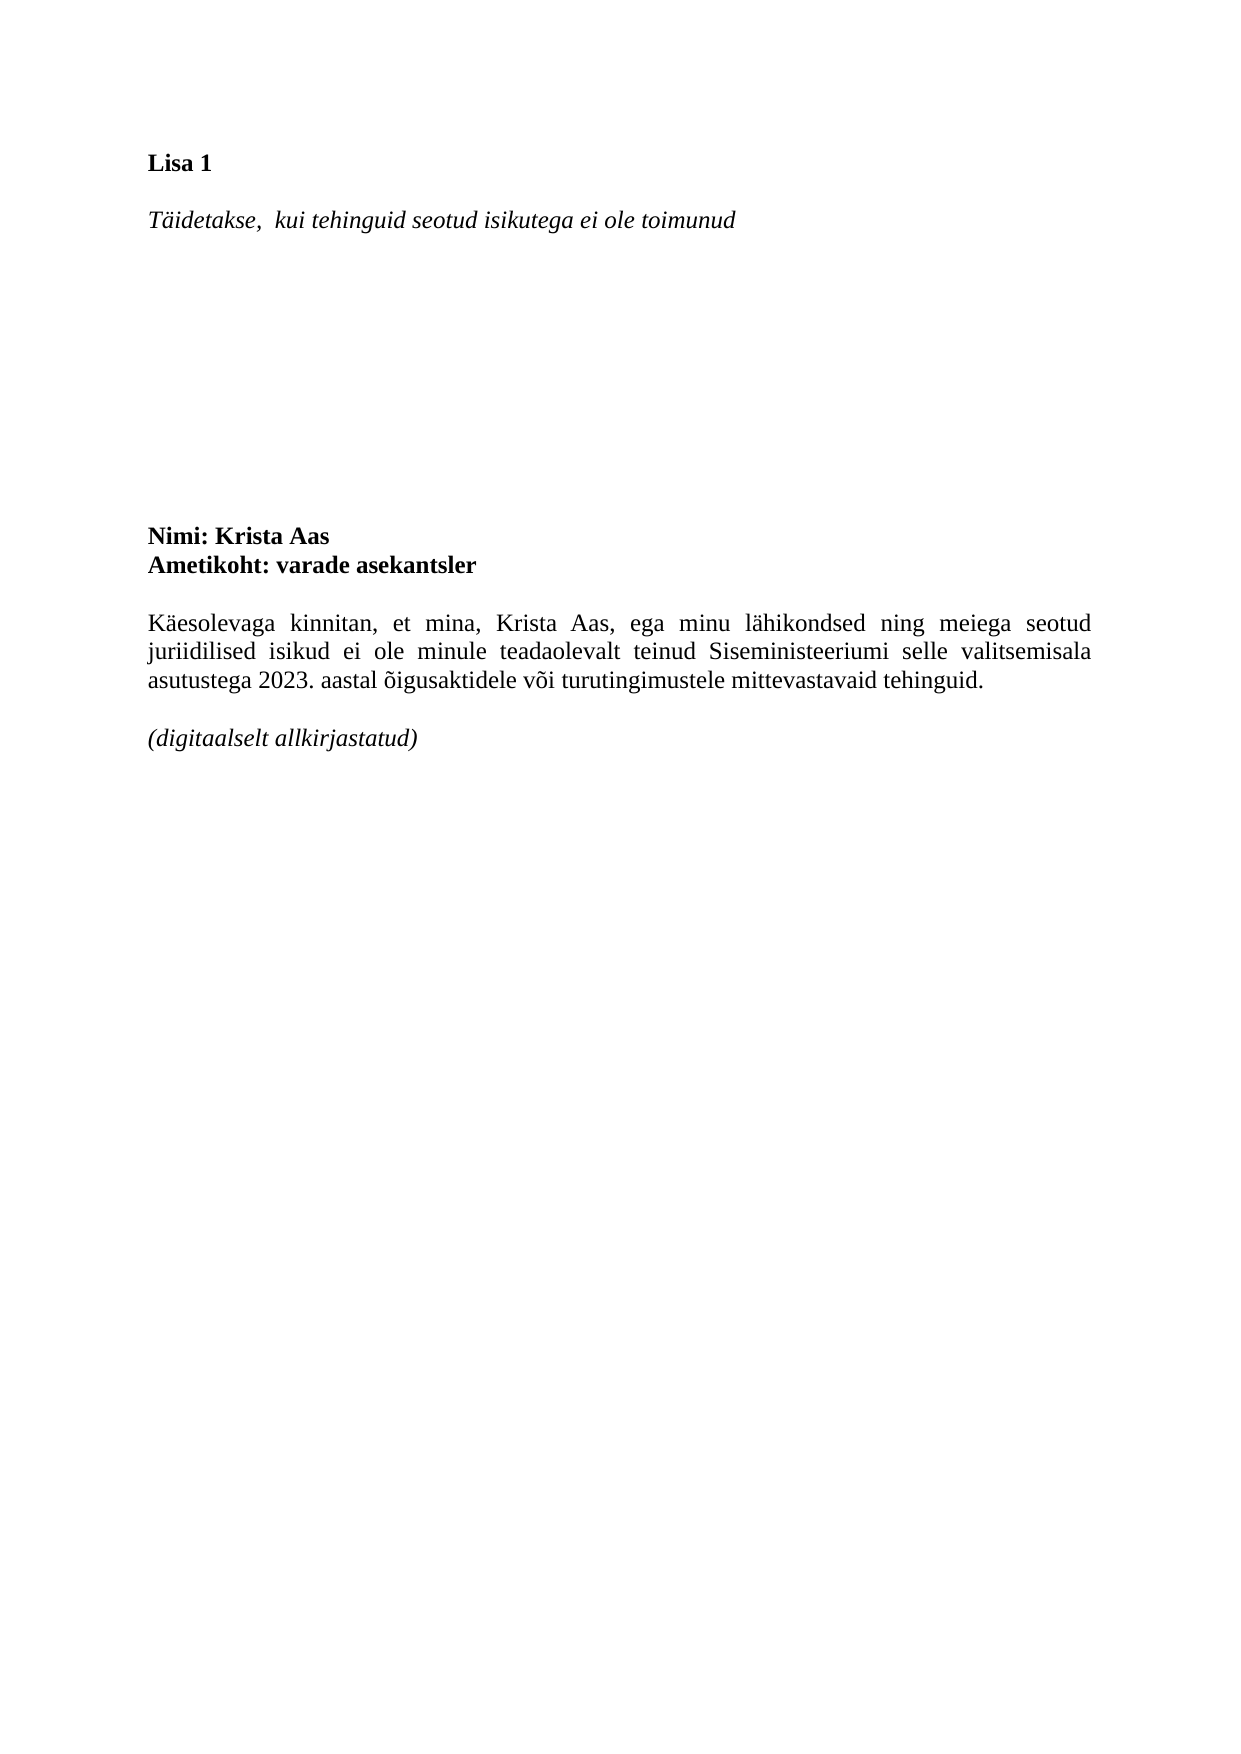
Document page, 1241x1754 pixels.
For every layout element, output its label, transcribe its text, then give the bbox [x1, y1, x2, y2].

text Täidetakse, kui tehinguid seotud isikutega ei ole toimunud [148, 205, 1093, 234]
text (digitaalselt allkirjastatud) [148, 723, 1093, 751]
text Käesolevaga kinnitan, et mina, Krista Aas, ega minu lähikondsed ning meiega seotud juriidilised isikud ei ole minule teadaolevalt teinud Siseministeeriumi selle valitsemisala asutustega 2023. aastal õigusaktidele või turutingimustele mittevastavaid tehinguid. [148, 608, 1093, 694]
text Ametikoht: varade asekantsler [148, 550, 1093, 579]
text Lisa 1 [148, 148, 1093, 176]
list Nimi: Krista Aas [148, 521, 1093, 550]
